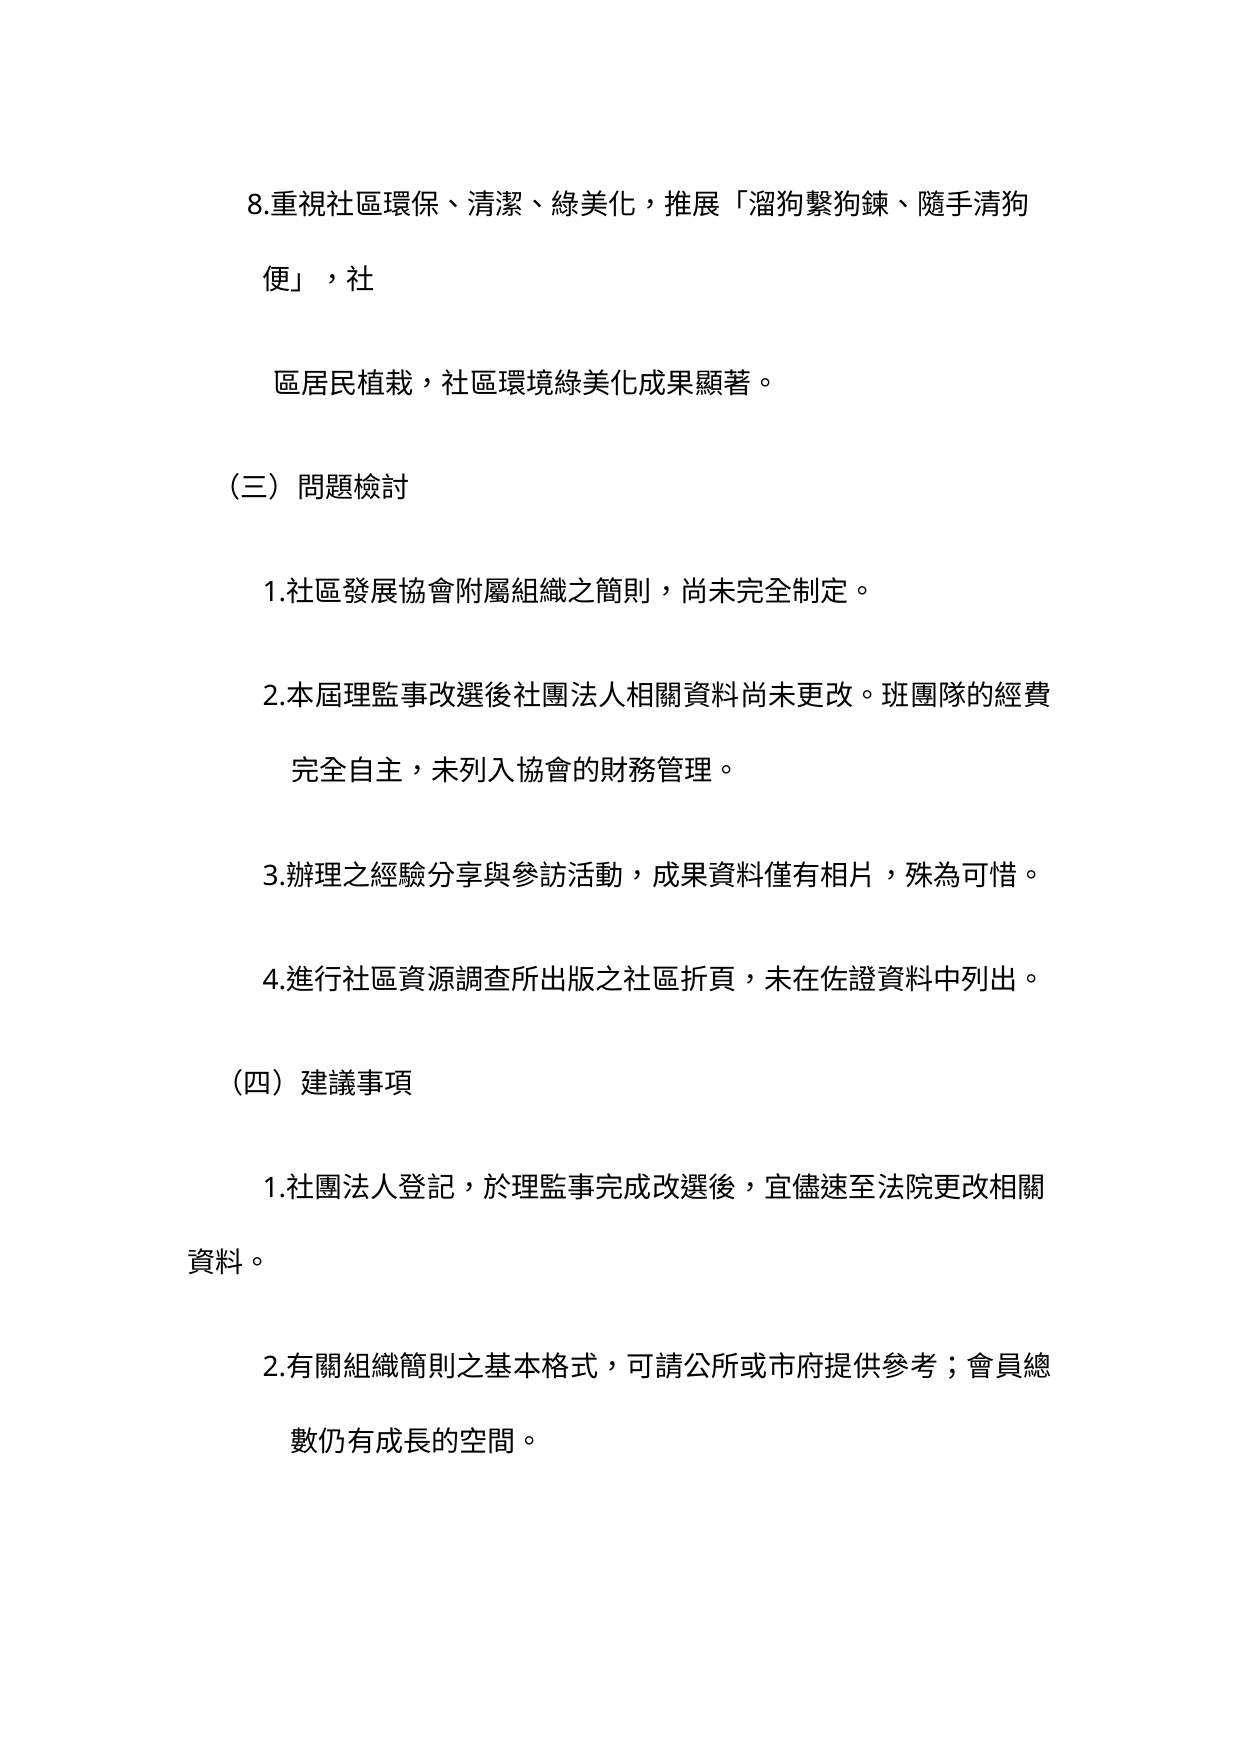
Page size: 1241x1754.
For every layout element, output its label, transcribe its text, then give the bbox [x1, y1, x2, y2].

text 3.辦理之經驗分享與參訪活動，成果資料僅有相片，殊為可惜。 [262, 835, 1053, 910]
text 1.社團法人登記，於理監事完成改選後，宜儘速至法院更改相關資料。 [187, 1148, 1053, 1298]
text 4.進行社區資源調查所出版之社區折頁，未在佐證資料中列出。 [187, 939, 1053, 1014]
text 8.重視社區環保、清潔、綠美化，推展「溜狗繫狗鍊、隨手清狗便」，社 [225, 164, 1053, 314]
text 2.有關組織簡則之基本格式，可請公所或市府提供參考；會員總數仍有成長的空間。 [262, 1327, 1053, 1477]
text 區居民植栽，社區環境綠美化成果顯著。 [187, 344, 1053, 419]
text 1.社區發展協會附屬組織之簡則，尚未完全制定。 [187, 552, 1053, 627]
text （四）建議事項 [187, 1044, 1053, 1119]
text （三）問題檢討 [187, 448, 1053, 523]
text 2.本屆理監事改選後社團法人相關資料尚未更改。班團隊的經費完全自主，未列入協會的財務管理。 [262, 656, 1053, 806]
